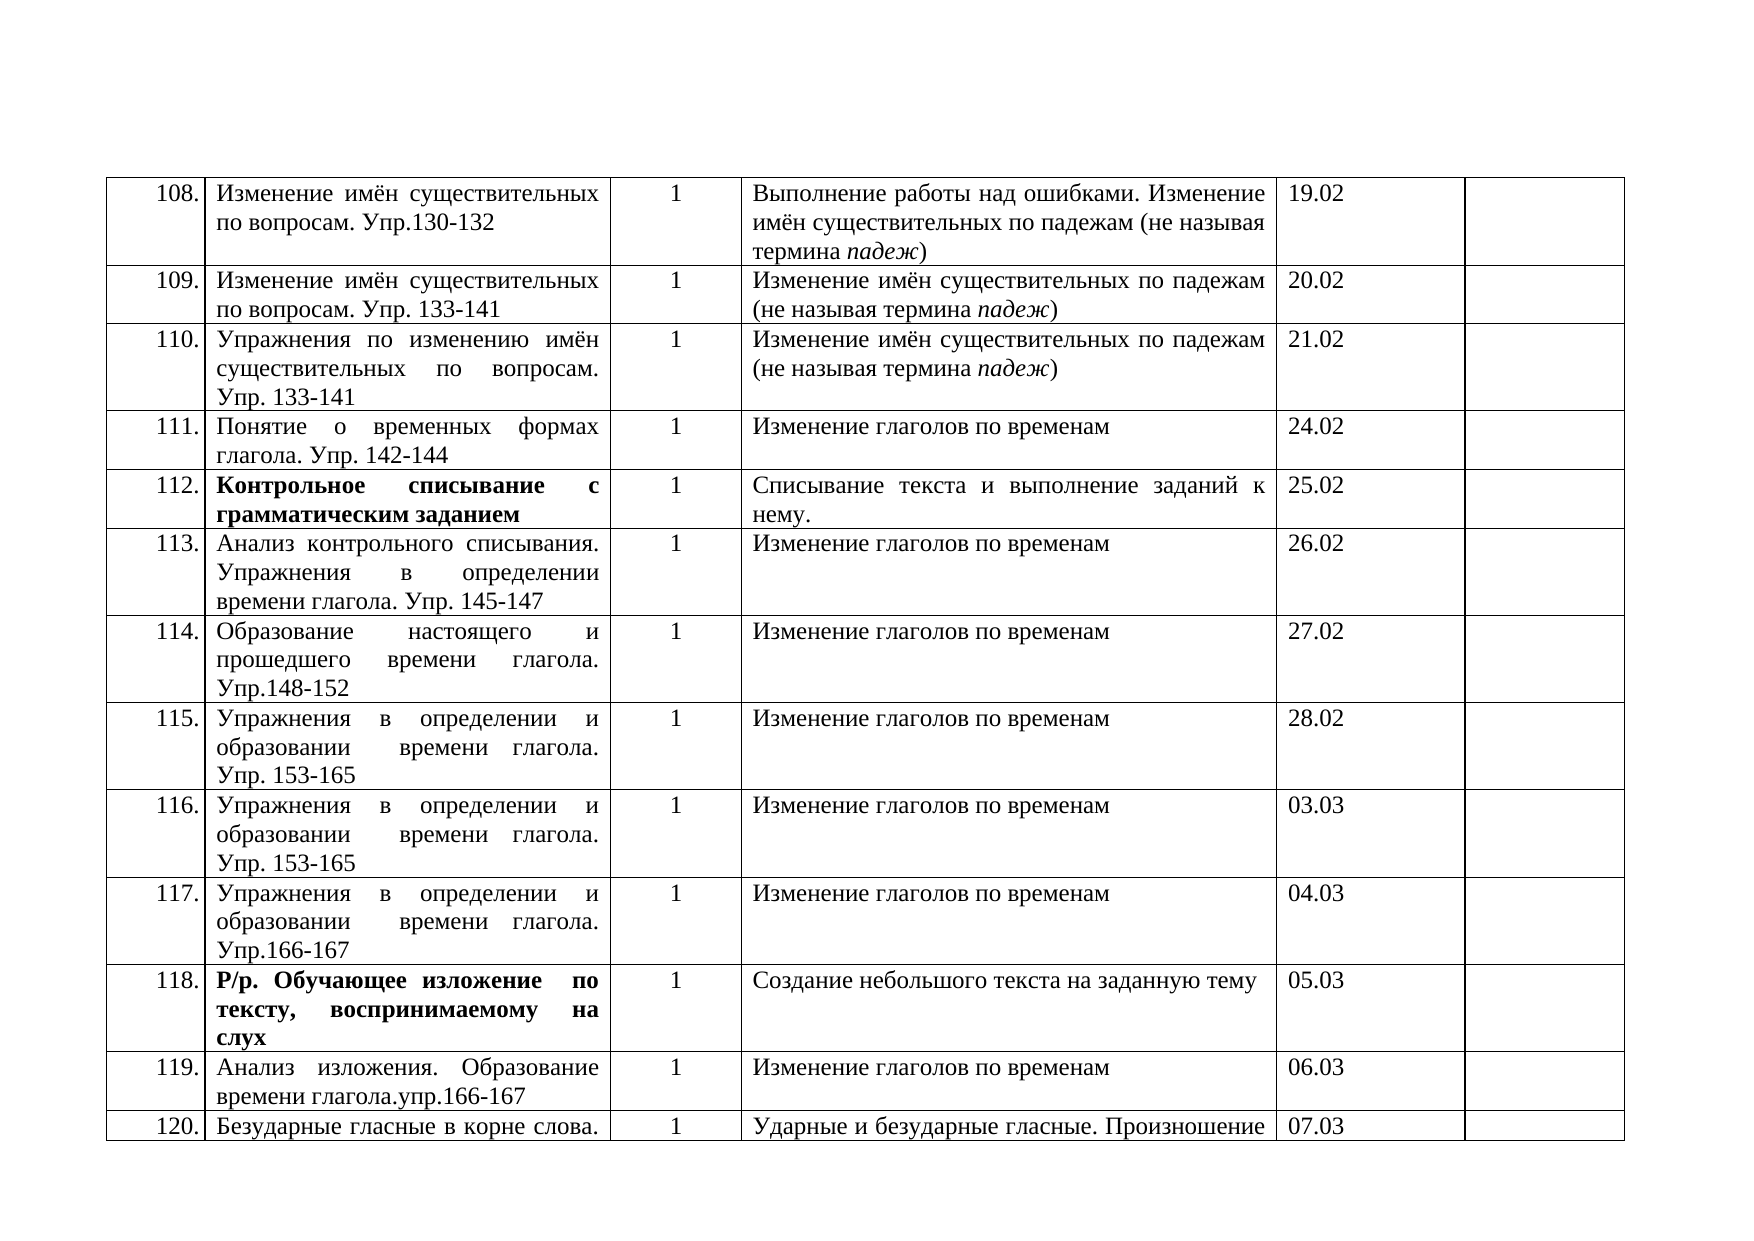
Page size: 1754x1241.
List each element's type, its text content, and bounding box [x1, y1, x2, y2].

table_cell Изменение глаголов по временам [742, 703, 1276, 789]
table_cell 1 [611, 529, 741, 615]
table_cell Понятие о временных формах глагола. Упр. 142-144 [206, 411, 610, 469]
table_cell Выполнение работы над ошибками. Изменение имён существительных по падежам (не называя термина падеж) [742, 178, 1276, 264]
table_cell [107, 1111, 204, 1139]
table_cell [107, 470, 204, 527]
table_cell 1 [611, 1111, 741, 1139]
table_cell 1 [611, 266, 741, 323]
table_cell 21.02 [1277, 324, 1464, 410]
table_cell 07.03 [1277, 1111, 1464, 1139]
table_cell Изменение глаголов по временам [742, 878, 1276, 964]
table_cell [107, 324, 204, 410]
table_cell Изменение имён существительных по падежам (не называя термина падеж) [742, 324, 1276, 410]
table_cell [107, 266, 204, 323]
table_cell Изменение глаголов по временам [742, 1052, 1276, 1110]
table_cell 06.03 [1277, 1052, 1464, 1110]
table_cell Контрольное списывание с грамматическим заданием [206, 470, 610, 527]
table_cell Изменение глаголов по временам [742, 790, 1276, 877]
table_cell [107, 178, 204, 264]
table_cell [1466, 1111, 1624, 1139]
table_cell [1466, 878, 1624, 964]
table_cell Образование настоящего и прошедшего времени глагола. Упр.148-152 [206, 616, 610, 702]
table_cell [107, 1052, 204, 1110]
table_cell 04.03 [1277, 878, 1464, 964]
table_cell 03.03 [1277, 790, 1464, 877]
table_cell [1466, 529, 1624, 615]
table_cell 27.02 [1277, 616, 1464, 702]
table_cell Анализ изложения. Образование времени глагола.упр.166-167 [206, 1052, 610, 1110]
table_cell Изменение имён существительных по падежам (не называя термина падеж) [742, 266, 1276, 323]
table_cell 1 [611, 324, 741, 410]
table_cell [107, 965, 204, 1051]
table_cell 1 [611, 1052, 741, 1110]
table_cell Анализ контрольного списывания. Упражнения в определении времени глагола. Упр. 145-147 [206, 529, 610, 615]
table_cell [1466, 1052, 1624, 1110]
table_cell Изменение глаголов по временам [742, 529, 1276, 615]
table_cell [107, 878, 204, 964]
table_cell Упражнения в определении и образовании времени глагола. Упр. 153-165 [206, 790, 610, 877]
table_cell Списывание текста и выполнение заданий к нему. [742, 470, 1276, 527]
table_cell 1 [611, 878, 741, 964]
table_cell [1466, 965, 1624, 1051]
table_cell [1466, 616, 1624, 702]
table_cell 1 [611, 411, 741, 469]
table_cell [1466, 470, 1624, 527]
table_cell [1466, 266, 1624, 323]
table_cell [1466, 178, 1624, 264]
table_cell Изменение имён существительных по вопросам. Упр.130-132 [206, 178, 610, 264]
table_cell Изменение глаголов по временам [742, 411, 1276, 469]
table_cell [107, 790, 204, 877]
table_cell [107, 616, 204, 702]
table_cell 28.02 [1277, 703, 1464, 789]
table_cell 1 [611, 616, 741, 702]
table_cell Р/р. Обучающее изложение по тексту, воспринимаемому на слух [206, 965, 610, 1051]
table_cell 19.02 [1277, 178, 1464, 264]
table_cell Упражнения по изменению имён существительных по вопросам. Упр. 133-141 [206, 324, 610, 410]
table_cell Изменение глаголов по временам [742, 616, 1276, 702]
table_cell Упражнения в определении и образовании времени глагола. Упр.166-167 [206, 878, 610, 964]
table_cell [1466, 324, 1624, 410]
table_cell [107, 411, 204, 469]
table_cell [742, 1111, 1276, 1139]
table_cell 1 [611, 965, 741, 1051]
table_cell 1 [611, 470, 741, 527]
table_cell 26.02 [1277, 529, 1464, 615]
table_cell 1 [611, 703, 741, 789]
table_cell 1 [611, 790, 741, 877]
table_cell [107, 529, 204, 615]
table_cell [1466, 703, 1624, 789]
table_cell 25.02 [1277, 470, 1464, 527]
table_cell Упражнения в определении и образовании времени глагола. Упр. 153-165 [206, 703, 610, 789]
table_cell Создание небольшого текста на заданную тему [742, 965, 1276, 1051]
table_cell 1 [611, 178, 741, 264]
table_cell 20.02 [1277, 266, 1464, 323]
table_cell [1466, 411, 1624, 469]
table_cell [206, 1111, 610, 1139]
table_cell 05.03 [1277, 965, 1464, 1051]
table_cell 24.02 [1277, 411, 1464, 469]
table_cell [107, 703, 204, 789]
table_cell [1466, 790, 1624, 877]
table_cell Изменение имён существительных по вопросам. Упр. 133-141 [206, 266, 610, 323]
